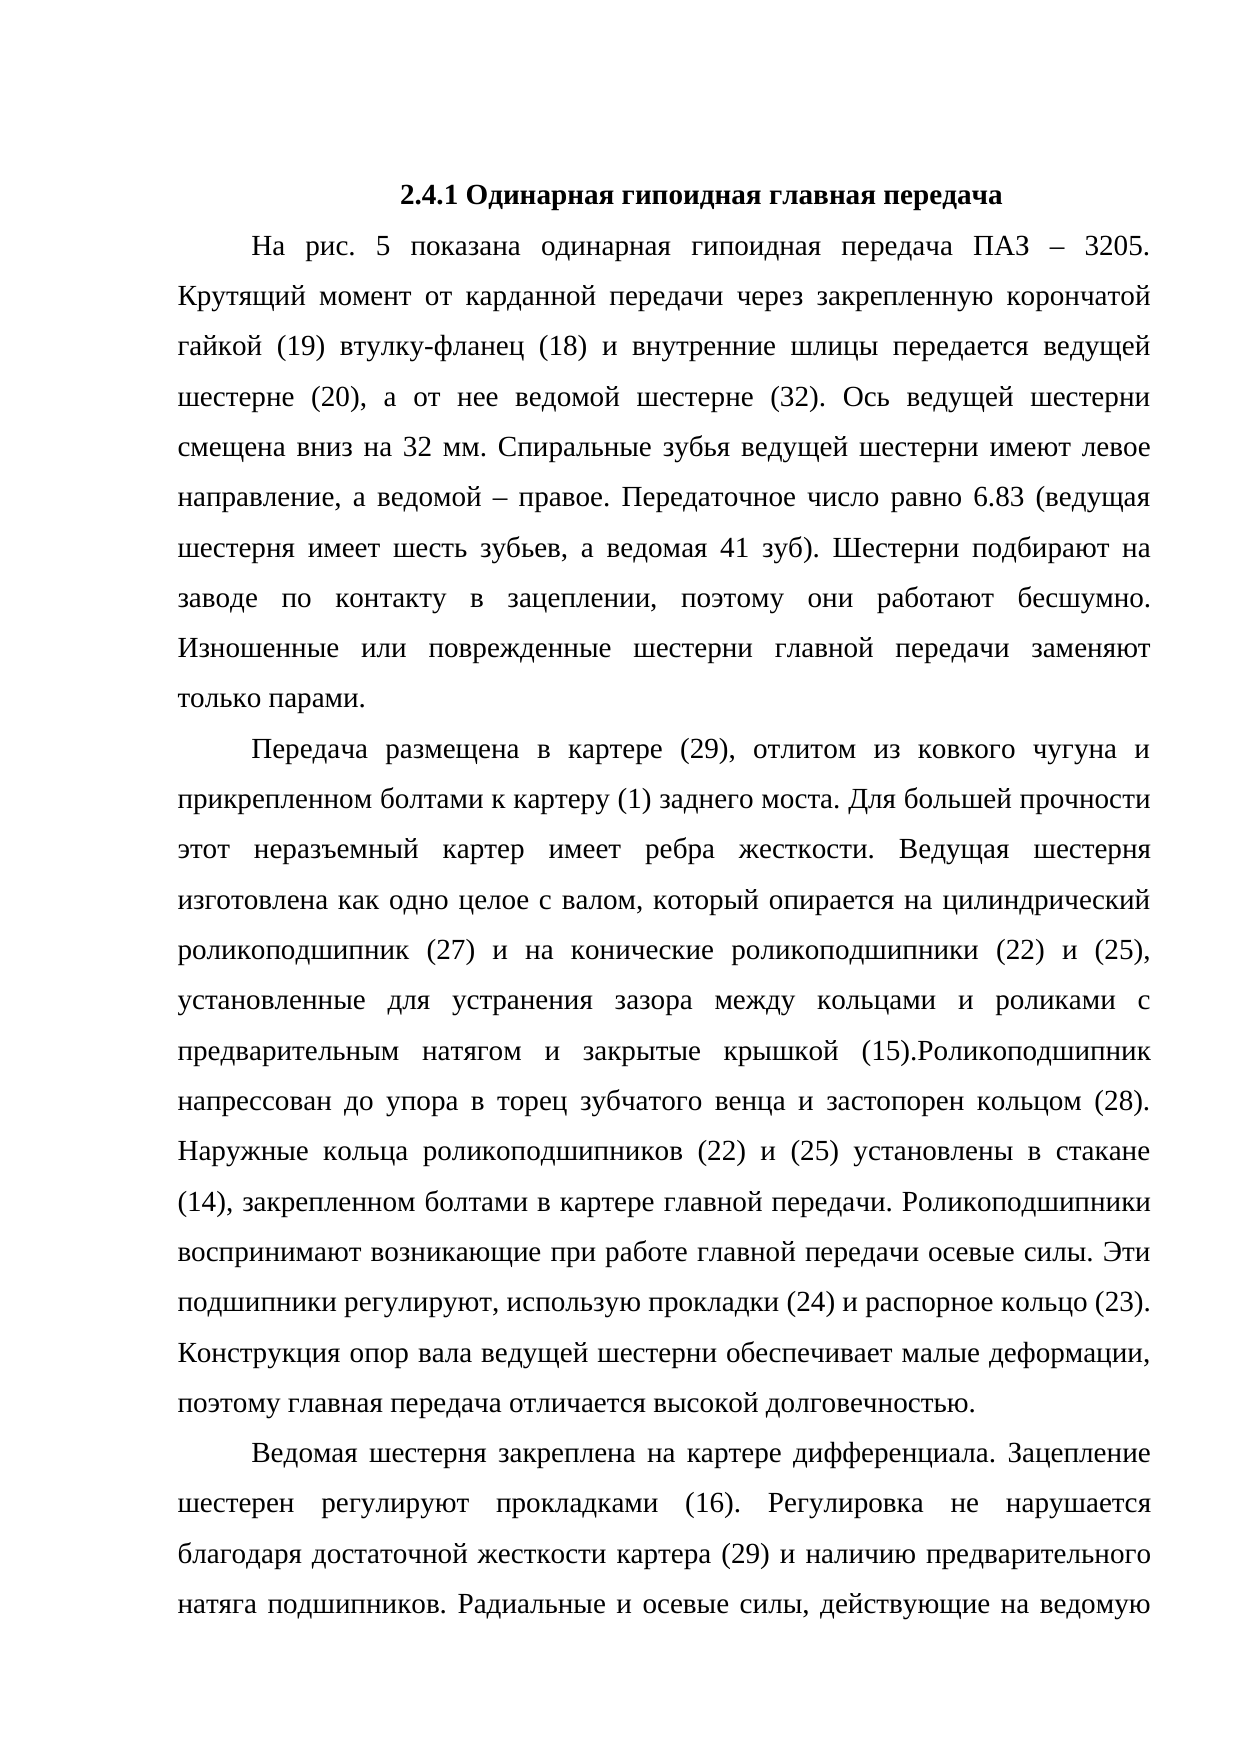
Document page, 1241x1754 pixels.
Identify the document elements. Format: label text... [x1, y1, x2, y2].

text Передача размещена в картере (29), отлитом из ковкого чугуна и прикрепленном болтами к картеру (1) заднего моста. Для большей прочности этот неразъемный картер имеет ребра жесткости. Ведущая шестерня изготовлена как одно целое с валом, который опирается на цилиндрический роликоподшипник (27) и на конические роликоподшипники (22) и (25), установленные для устранения зазора между кольцами и роликами с предварительным натягом и закрытые крышкой (15).Роликоподшипник напрессован до упора в торец зубчатого венца и застопорен кольцом (28). Наружные кольца роликоподшипников (22) и (25) установлены в стакане (14), закрепленном болтами в картере главной передачи. Роликоподшипники воспринимают возникающие при работе главной передачи осевые силы. Эти подшипники регулируют, использую прокладки (24) и распорное кольцо (23). Конструкция опор вала ведущей шестерни обеспечивает малые деформации, поэтому главная передача отличается высокой долговечностью. [177, 731, 1152, 1418]
text 2.4.1 Одинарная гипоидная главная передача [177, 177, 1152, 211]
text На рис. 5 показана одинарная гипоидная передача ПАЗ – 3205. Крутящий момент от карданной передачи через закрепленную корончатой гайкой (19) втулку-фланец (18) и внутренние шлицы передается ведущей шестерне (20), а от нее ведомой шестерне (32). Ось ведущей шестерни смещена вниз на 32 мм. Спиральные зубья ведущей шестерни имеют левое направление, а ведомой – правое. Передаточное число равно 6.83 (ведущая шестерня имеет шесть зубьев, а ведомая 41 зуб). Шестерни подбирают на заводе по контакту в зацеплении, поэтому они работают бесшумно. Изношенные или поврежденные шестерни главной передачи заменяют только парами. [177, 228, 1152, 714]
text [177, 1435, 1152, 1620]
